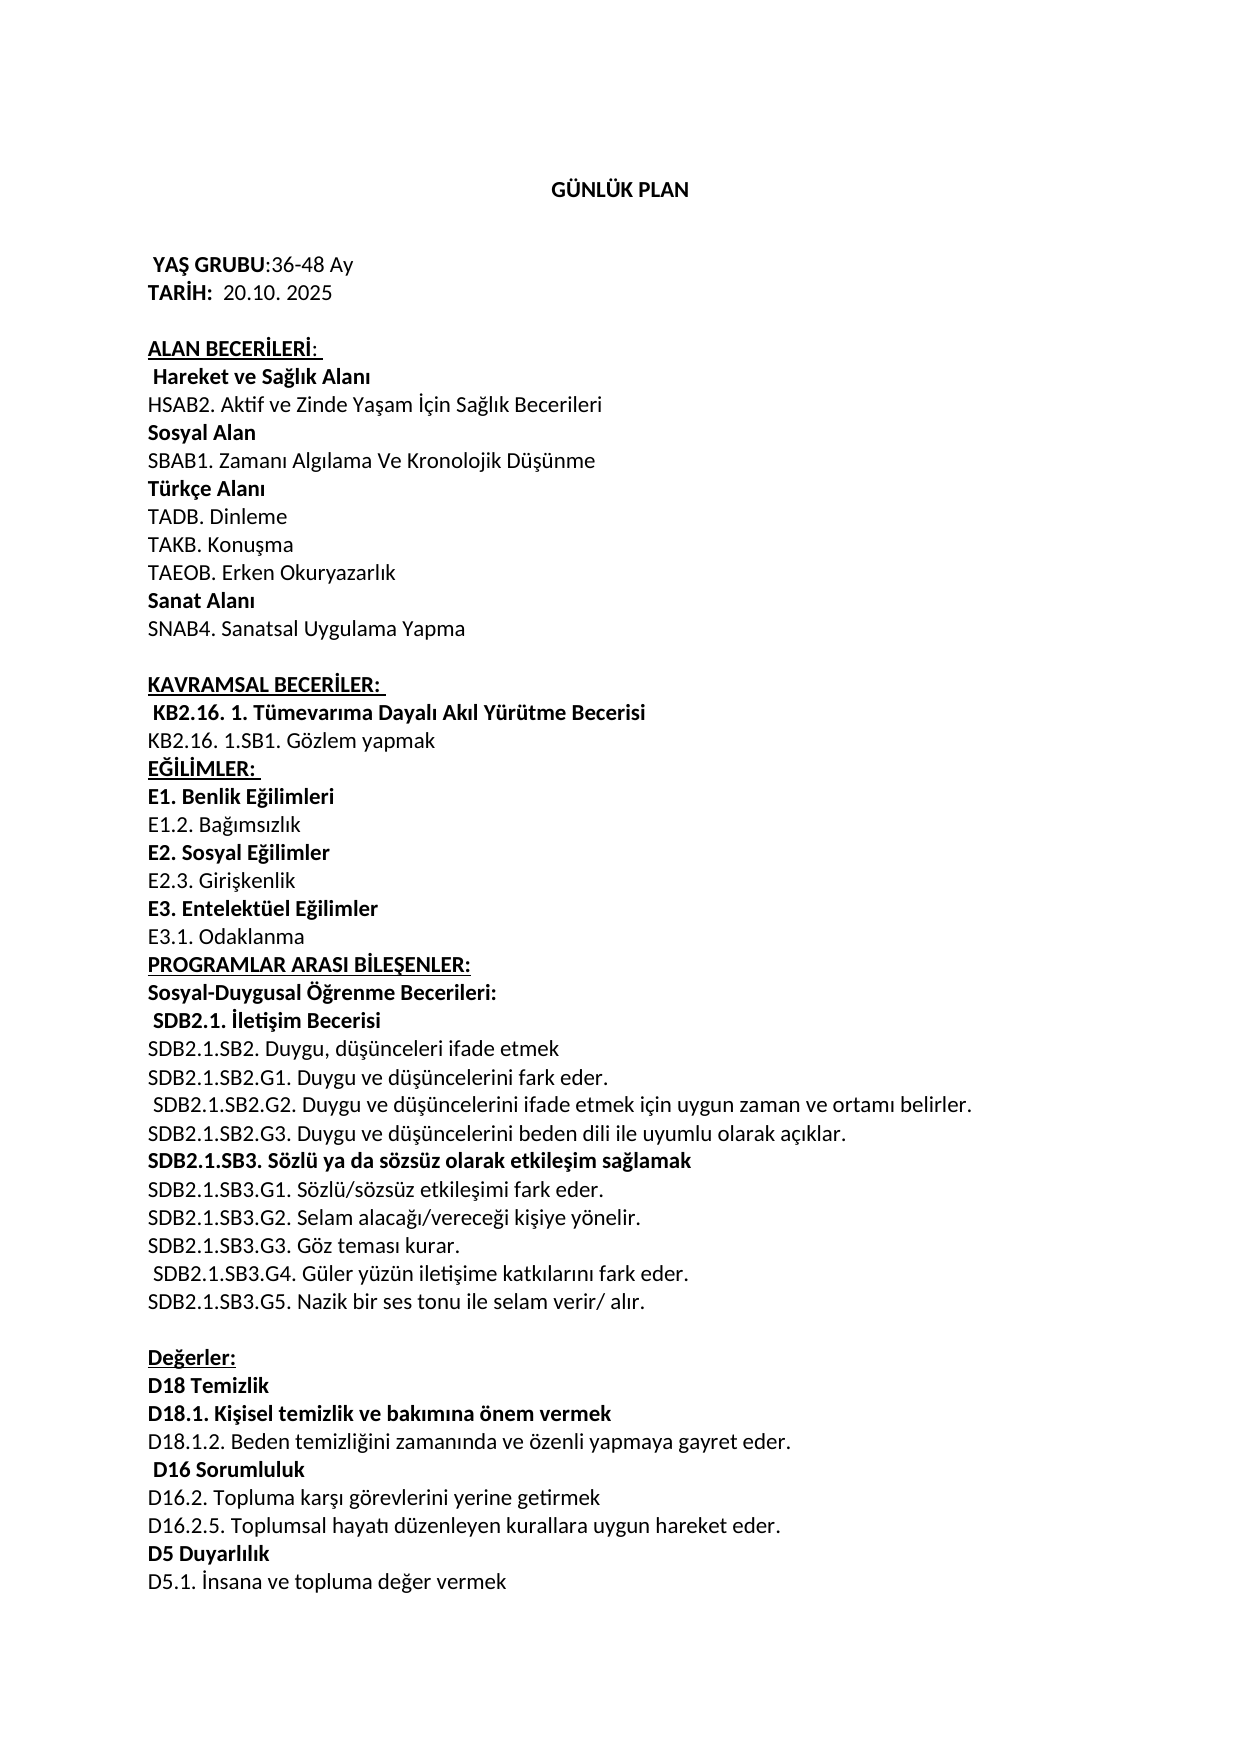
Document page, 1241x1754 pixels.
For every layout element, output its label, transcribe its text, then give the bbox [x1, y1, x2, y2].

text Hareket ve Sağlık Alanı [148, 362, 1093, 390]
text SDB2.1.SB3.G2. Selam alacağı/vereceği kişiye yönelir. [148, 1203, 1093, 1231]
text D18.1. Kişisel temizlik ve bakımına önem vermek [148, 1399, 1093, 1427]
text D18 Temizlik [148, 1371, 1093, 1399]
text E2. Sosyal Eğilimler [148, 838, 1093, 866]
text E1.2. Bağımsızlık [148, 810, 1093, 838]
text Sosyal-Duygusal Öğrenme Becerileri: [148, 978, 1093, 1007]
text SDB2.1.SB3.G3. Göz teması kurar. [148, 1231, 1093, 1259]
text Türkçe Alanı [148, 474, 1093, 502]
text D5 Duyarlılık [148, 1539, 1093, 1567]
text TAKB. Konuşma [148, 530, 1093, 558]
text D5.1. İnsana ve topluma değer vermek [148, 1567, 1093, 1595]
text D16 Sorumluluk [148, 1455, 1093, 1483]
text SDB2.1.SB3.G5. Nazik bir ses tonu ile selam verir/ alır. [148, 1287, 1093, 1315]
text D16.2. Topluma karşı görevlerini yerine getirmek [148, 1483, 1093, 1511]
text SDB2.1.SB3. Sözlü ya da sözsüz olarak etkileşim sağlamak [148, 1147, 1093, 1175]
text Sanat Alanı [148, 586, 1093, 614]
text TAEOB. Erken Okuryazarlık [148, 558, 1093, 586]
text D18.1.2. Beden temizliğini zamanında ve özenli yapmaya gayret eder. [148, 1427, 1093, 1455]
text HSAB2. Aktif ve Zinde Yaşam İçin Sağlık Becerileri [148, 390, 1093, 418]
text Sosyal Alan [148, 418, 1093, 446]
text SDB2.1.SB3.G1. Sözlü/sözsüz etkileşimi fark eder. [148, 1175, 1093, 1203]
text PROGRAMLAR ARASI BİLEŞENLER: [148, 951, 1093, 978]
text KB2.16. 1. Tümevarıma Dayalı Akıl Yürütme Becerisi [148, 698, 1093, 726]
text SDB2.1.SB2.G1. Duygu ve düşüncelerini fark eder. [148, 1063, 1093, 1091]
text E1. Benlik Eğilimleri [148, 782, 1093, 810]
text SBAB1. Zamanı Algılama Ve Kronolojik Düşünme [148, 446, 1093, 474]
text YAŞ GRUBU:36-48 Ay [148, 250, 1093, 278]
text KAVRAMSAL BECERİLER: [148, 670, 1093, 698]
text SDB2.1.SB3.G4. Güler yüzün iletişime katkılarını fark eder. [148, 1259, 1093, 1287]
text SDB2.1.SB2.G2. Duygu ve düşüncelerini ifade etmek için uygun zaman ve ortamı belirler. SDB2.1.SB2.G3. Duygu ve düşüncelerini beden dili ile uyumlu olarak açıklar. [148, 1091, 1093, 1147]
text E2.3. Girişkenlik [148, 866, 1093, 894]
text SDB2.1. İletişim Becerisi [148, 1007, 1093, 1034]
text EĞİLİMLER: [148, 754, 1093, 782]
text ALAN BECERİLERİ: [148, 334, 1093, 362]
text E3.1. Odaklanma [148, 922, 1093, 951]
text Değerler: [148, 1343, 1093, 1371]
text TADB. Dinleme [148, 502, 1093, 530]
text KB2.16. 1.SB1. Gözlem yapmak [148, 726, 1093, 754]
text E3. Entelektüel Eğilimler [148, 894, 1093, 922]
text TARİH: 20.10. 2025 [148, 278, 1093, 306]
text SNAB4. Sanatsal Uygulama Yapma [148, 614, 1093, 642]
text D16.2.5. Toplumsal hayatı düzenleyen kurallara uygun hareket eder. [148, 1511, 1093, 1539]
text GÜNLÜK PLAN [148, 176, 1093, 204]
text SDB2.1.SB2. Duygu, düşünceleri ifade etmek [148, 1034, 1093, 1063]
